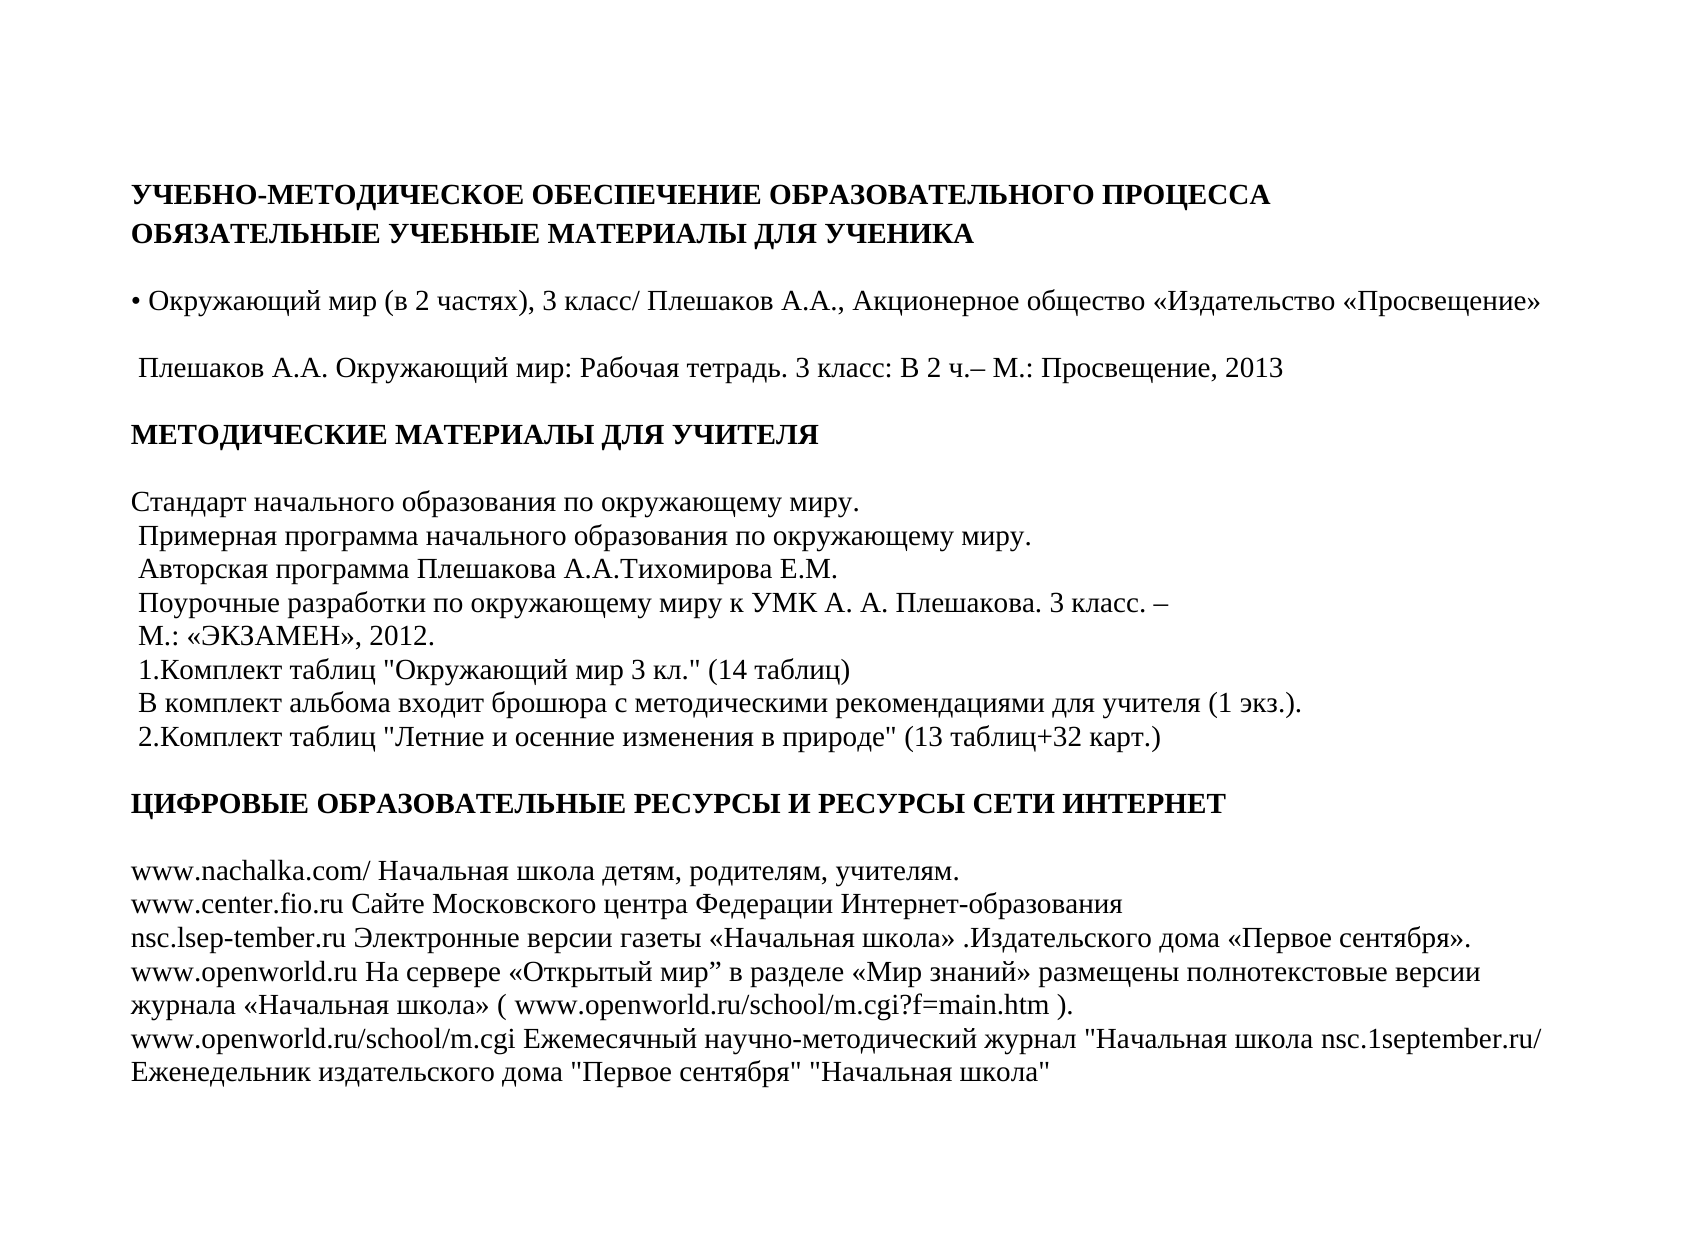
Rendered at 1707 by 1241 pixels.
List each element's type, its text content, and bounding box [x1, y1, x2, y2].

text ​‌Стандарт начального образования по окружающему миру. Примерная программа начального образования по окружающему миру. Авторская программа Плешакова А.А.Тихомирова Е.М. Поурочные разработки по окружающему миру к УМК А. А. Плешакова. 3 класс. – М.: «ЭКЗАМЕН», 2012. 1.Комплект таблиц "Окружающий мир 3 кл." (14 таблиц) В комплект альбома входит брошюра с методическими рекомендациями для учителя (1 экз.). 2.Комплект таблиц "Летние и осенние изменения в природе" (13 таблиц+32 карт.) ‌​ [131, 484, 1588, 786]
text ОБЯЗАТЕЛЬНЫЕ УЧЕБНЫЕ МАТЕРИАЛЫ ДЛЯ УЧЕНИКА [131, 216, 1588, 249]
text ​‌• Окружающий мир (в 2 частях), 3 класс/ Плешаков А.А., Акционерное общество «Издательство «Просвещение»‌​ [131, 283, 1588, 316]
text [131, 853, 1588, 1088]
text ЦИФРОВЫЕ ОБРАЗОВАТЕЛЬНЫЕ РЕСУРСЫ И РЕСУРСЫ СЕТИ ИНТЕРНЕТ [131, 786, 1588, 819]
text ​‌ Плешаков А.А. Окружающий мир: Рабочая тетрадь. 3 класс: В 2 ч.– М.: Просвещение, 2013‌ [131, 350, 1588, 383]
text МЕТОДИЧЕСКИЕ МАТЕРИАЛЫ ДЛЯ УЧИТЕЛЯ [131, 417, 1588, 451]
text УЧЕБНО-МЕТОДИЧЕСКОЕ ОБЕСПЕЧЕНИЕ ОБРАЗОВАТЕЛЬНОГО ПРОЦЕССА [131, 177, 1588, 211]
